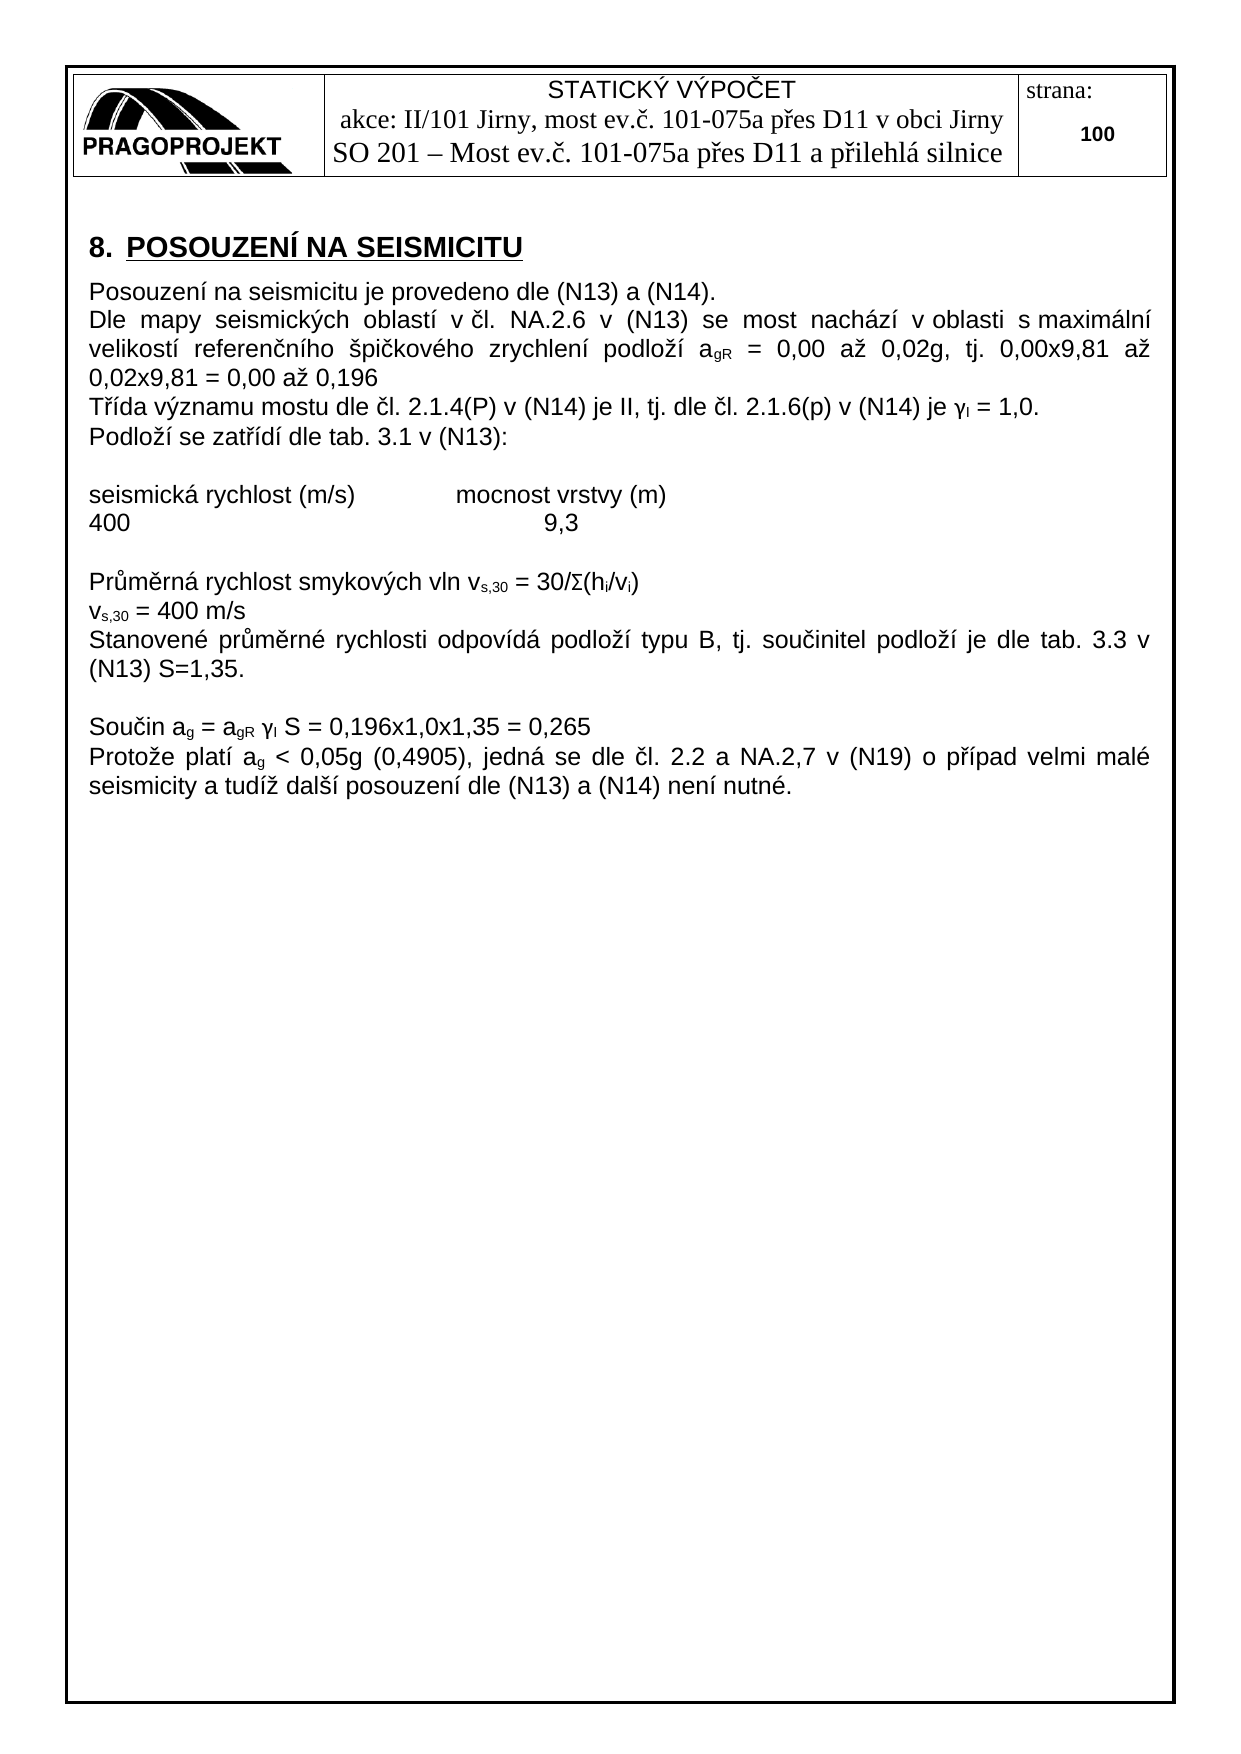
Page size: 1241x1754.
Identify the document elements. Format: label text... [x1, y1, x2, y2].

text Třída významu mostu dle čl. 2.1.4(P) v (N14) je II, tj. dle čl. 2.1.6(p) v (N14) je γI = 1,0. [89, 392, 1152, 422]
text Dle mapy seismických oblastí v čl. NA.2.6 v (N13) se most nachází v oblasti s maximální velikostí referenčního špičkového zrychlení podloží agR = 0,00 až 0,02g, tj. 0,00x9,81 až 0,02x9,81 = 0,00 až 0,196 [89, 305, 1152, 392]
text seismická rychlost (m/s) mocnost vrstvy (m) [89, 479, 1152, 508]
subtitle POSOUZENÍ NA SEISMICITU [89, 231, 1152, 264]
text Posouzení na seismicitu je provedeno dle (N13) a (N14). [89, 277, 1152, 305]
picture [82, 88, 293, 174]
text Stanovené průměrné rychlosti odpovídá podloží typu B, tj. součinitel podloží je dle tab. 3.3 v (N13) S=1,35. [89, 625, 1152, 683]
text Protože platí ag < 0,05g (0,4905), jedná se dle čl. 2.2 a NA.2,7 v (N19) o případ velmi malé seismicity a tudíž další posouzení dle (N13) a (N14) není nutné. [89, 742, 1152, 799]
text 400 9,3 [89, 508, 1152, 537]
text Součin ag = agR γI S = 0,196x1,0x1,35 = 0,265 [89, 711, 1152, 742]
text Průměrná rychlost smykových vln vs,30 = 30/Σ(hi/vi) [89, 566, 1152, 596]
text vs,30 = 400 m/s [89, 596, 1152, 625]
text Podloží se zatřídí dle tab. 3.1 v (N13): [89, 422, 1152, 451]
